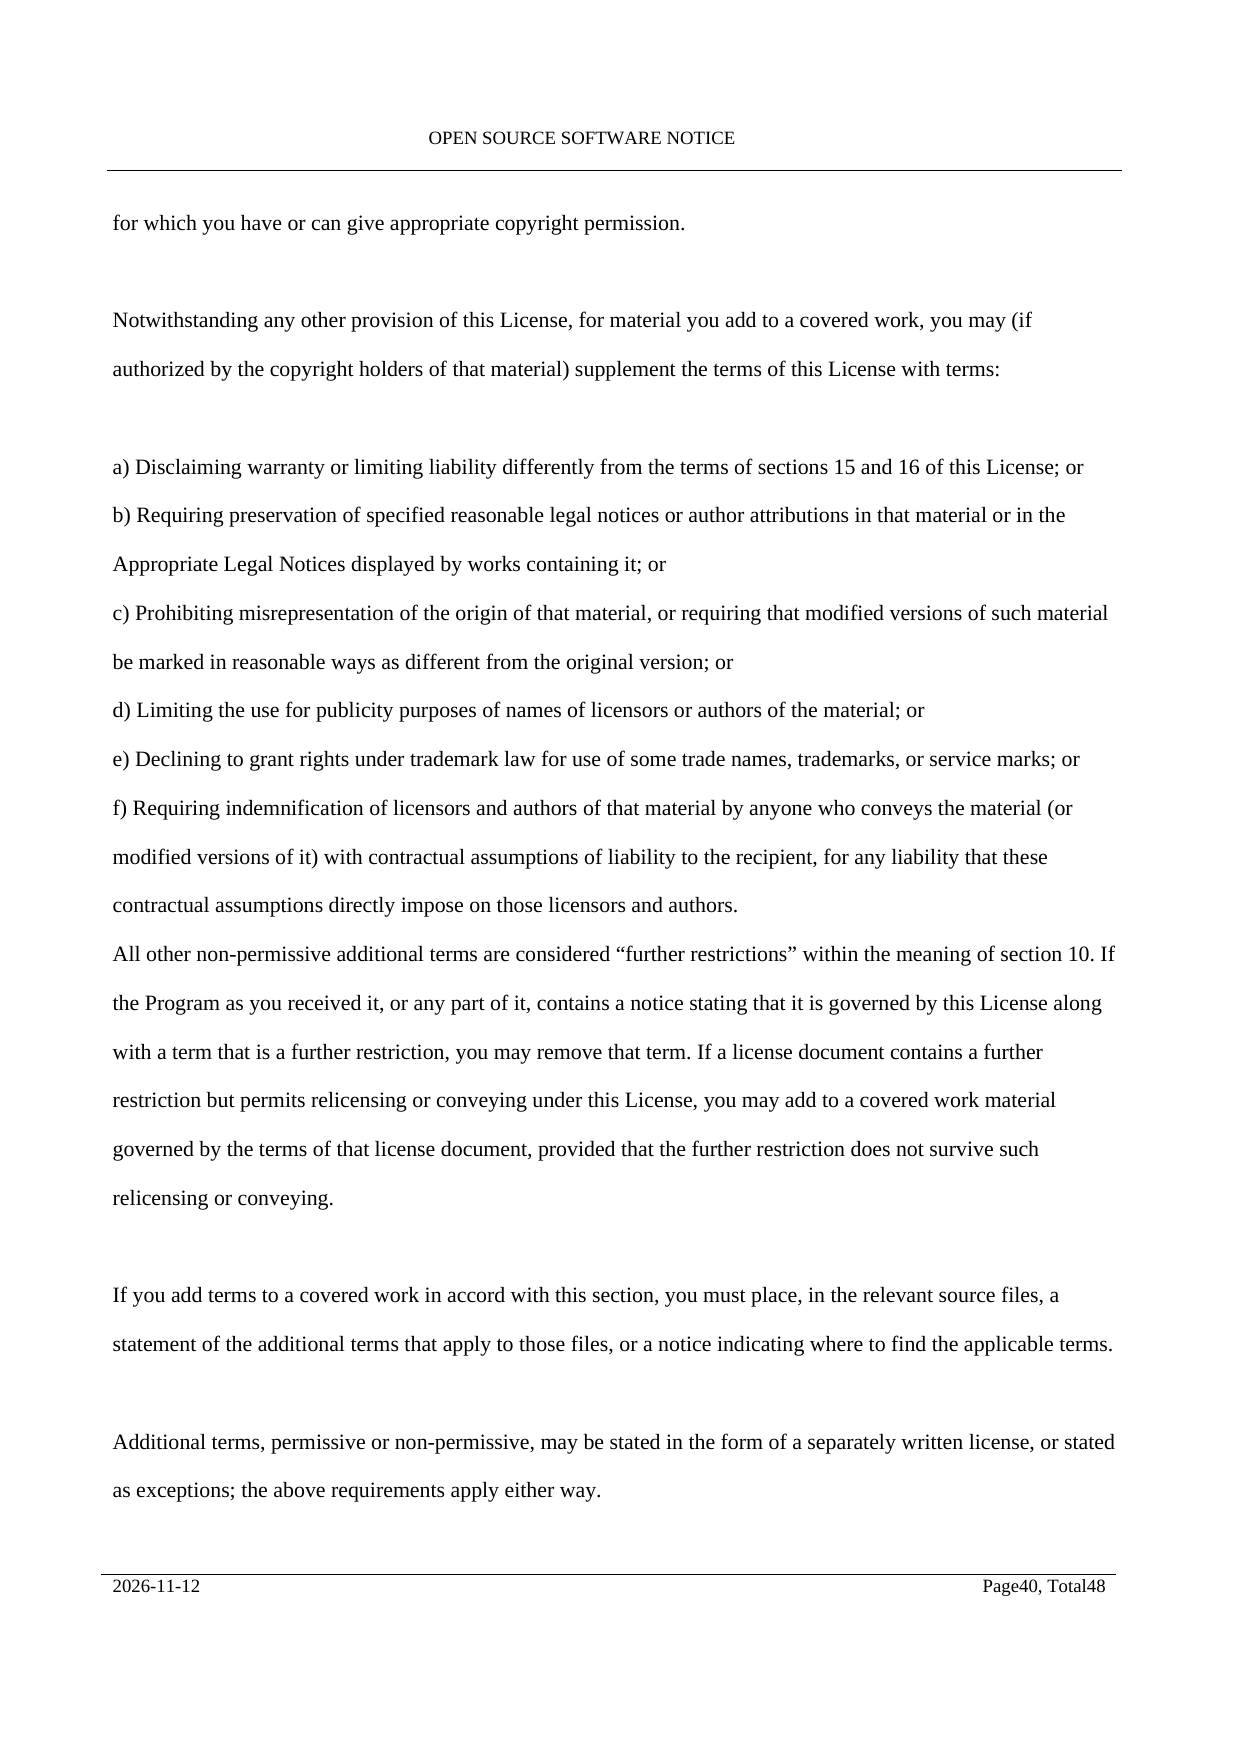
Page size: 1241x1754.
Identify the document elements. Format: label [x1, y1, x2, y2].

text [112, 206, 1128, 1506]
